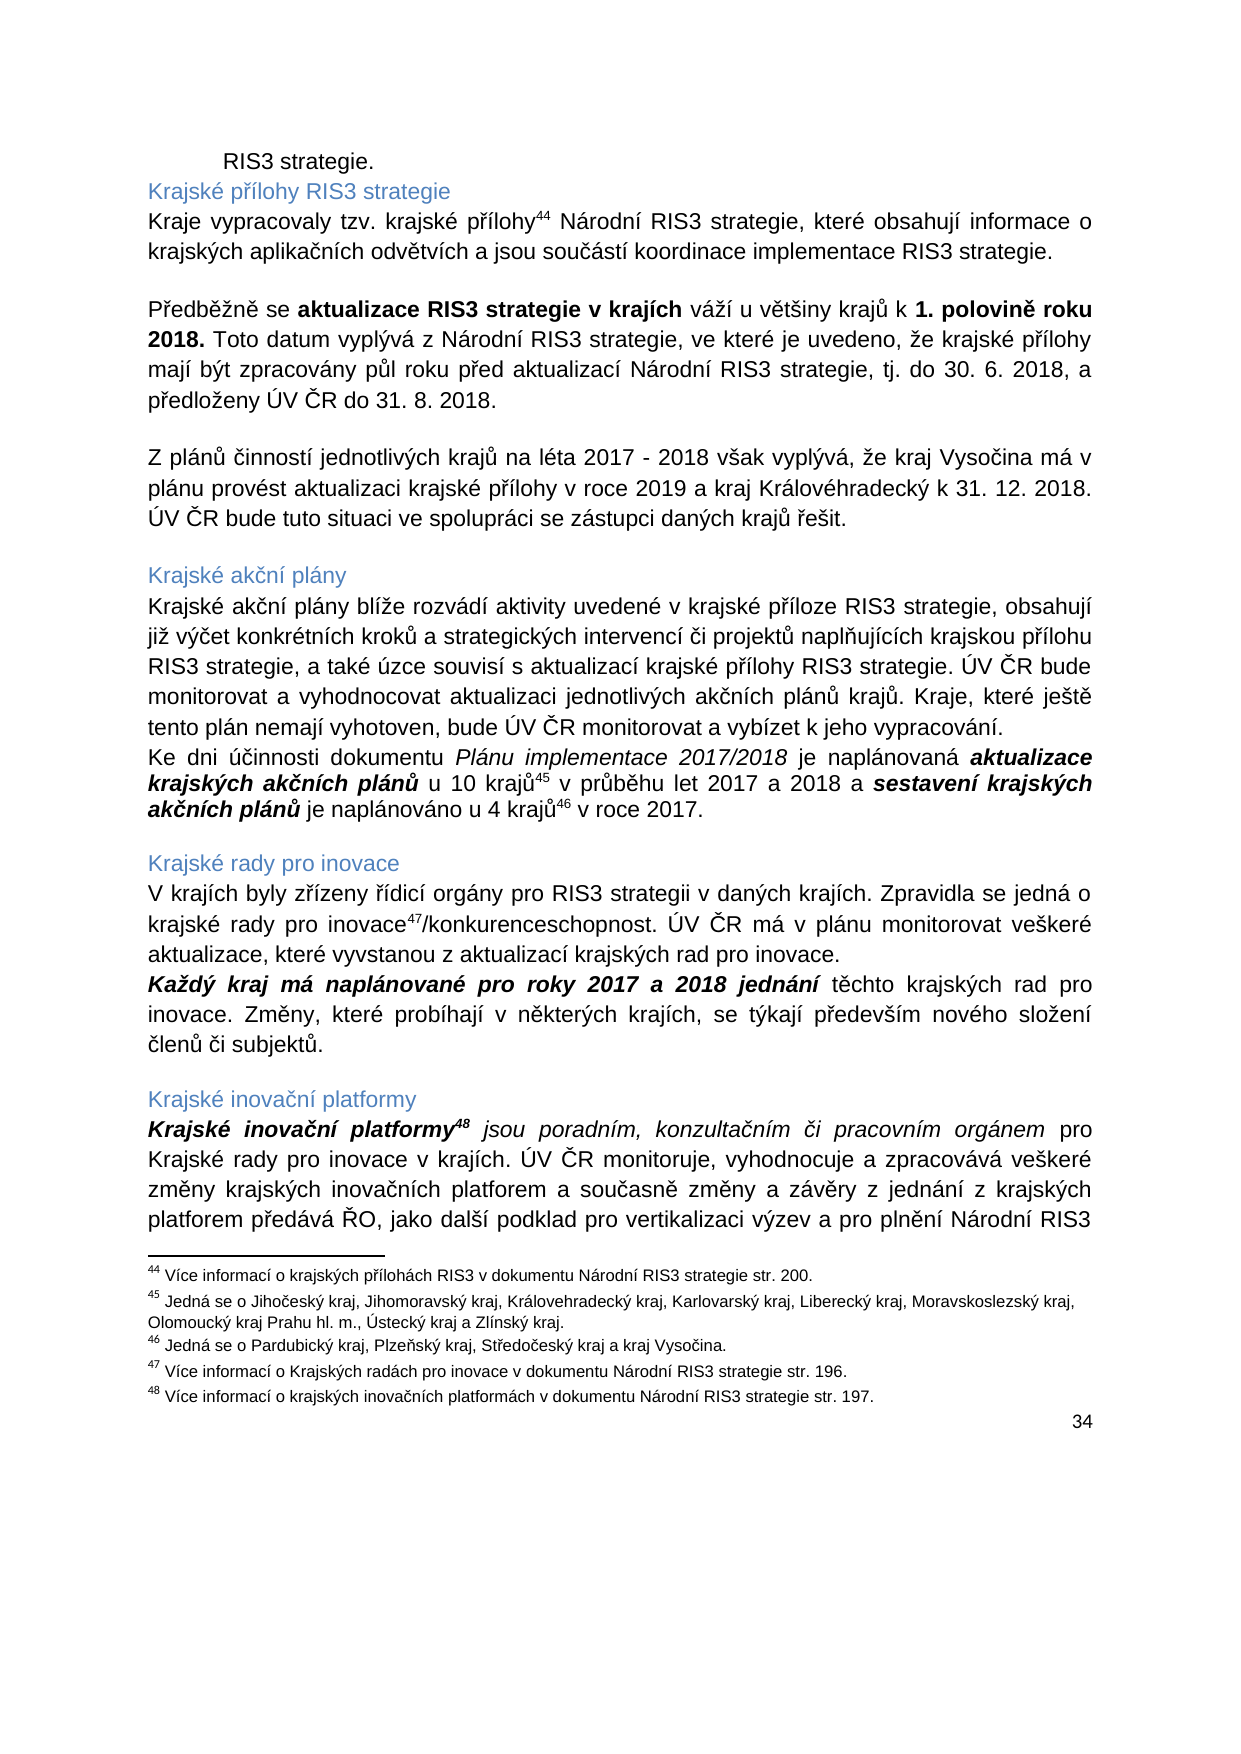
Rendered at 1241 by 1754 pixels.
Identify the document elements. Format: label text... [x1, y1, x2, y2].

text Krajské rady pro inovace [148, 850, 1093, 877]
text Krajské akční plány blíže rozvádí aktivity uvedené v krajské příloze RIS3 strategie, obsahují již výčet konkrétních kroků a strategických intervencí či projektů naplňujících krajskou přílohu RIS3 strategie, a také úzce souvisí s aktualizací krajské přílohy RIS3 strategie. ÚV ČR bude monitorovat a vyhodnocovat aktualizaci jednotlivých akčních plánů krajů. Kraje, které ještě tento plán nemají vyhotoven, bude ÚV ČR monitorovat a vybízet k jeho vypracování. [148, 593, 1093, 740]
text Každý kraj má naplánované pro roky 2017 a 2018 jednání těchto krajských rad pro inovace. Změny, které probíhají v některých krajích, se týkají především nového složení členů či subjektů. [148, 971, 1093, 1058]
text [148, 1116, 1093, 1233]
text Krajské akční plány [148, 562, 1093, 589]
text Krajské přílohy RIS3 strategie [148, 178, 1093, 204]
text V krajích byly zřízeny řídicí orgány pro RIS3 strategii v daných krajích. Zpravidla se jedná o krajské rady pro inovace/konkurenceschopnost. ÚV ČR má v plánu monitorovat veškeré aktualizace, které vyvstanou z aktualizací krajských rad pro inovace. [148, 880, 1093, 967]
text Krajské inovační platformy [148, 1086, 1093, 1112]
text Z plánů činností jednotlivých krajů na léta 2017 - 2018 však vyplývá, že kraj Vysočina má v plánu provést aktualizaci krajské přílohy v roce 2019 a kraj Královéhradecký k 31. 12. 2018. ÚV ČR bude tuto situaci ve spolupráci se zástupci daných krajů řešit. [148, 444, 1093, 531]
text Kraje vypracovaly tzv. krajské přílohy Národní RIS3 strategie, které obsahují informace o krajských aplikačních odvětvích a jsou součástí koordinace implementace RIS3 strategie. [148, 208, 1093, 264]
text Předběžně se aktualizace RIS3 strategie v krajích váží u většiny krajů k 1. polovině roku 2018. Toto datum vyplývá z Národní RIS3 strategie, ve které je uvedeno, že krajské přílohy mají být zpracovány půl roku před aktualizací Národní RIS3 strategie, tj. do 30. 6. 2018, a předloženy ÚV ČR do 31. 8. 2018. [148, 296, 1093, 413]
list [185, 148, 1093, 174]
text Ke dni účinnosti dokumentu Plánu implementace 2017/2018 je naplánovaná aktualizace krajských akčních plánů u 10 krajů v průběhu let 2017 a 2018 a sestavení krajských akčních plánů je naplánováno u 4 krajů v roce 2017. [148, 744, 1093, 823]
